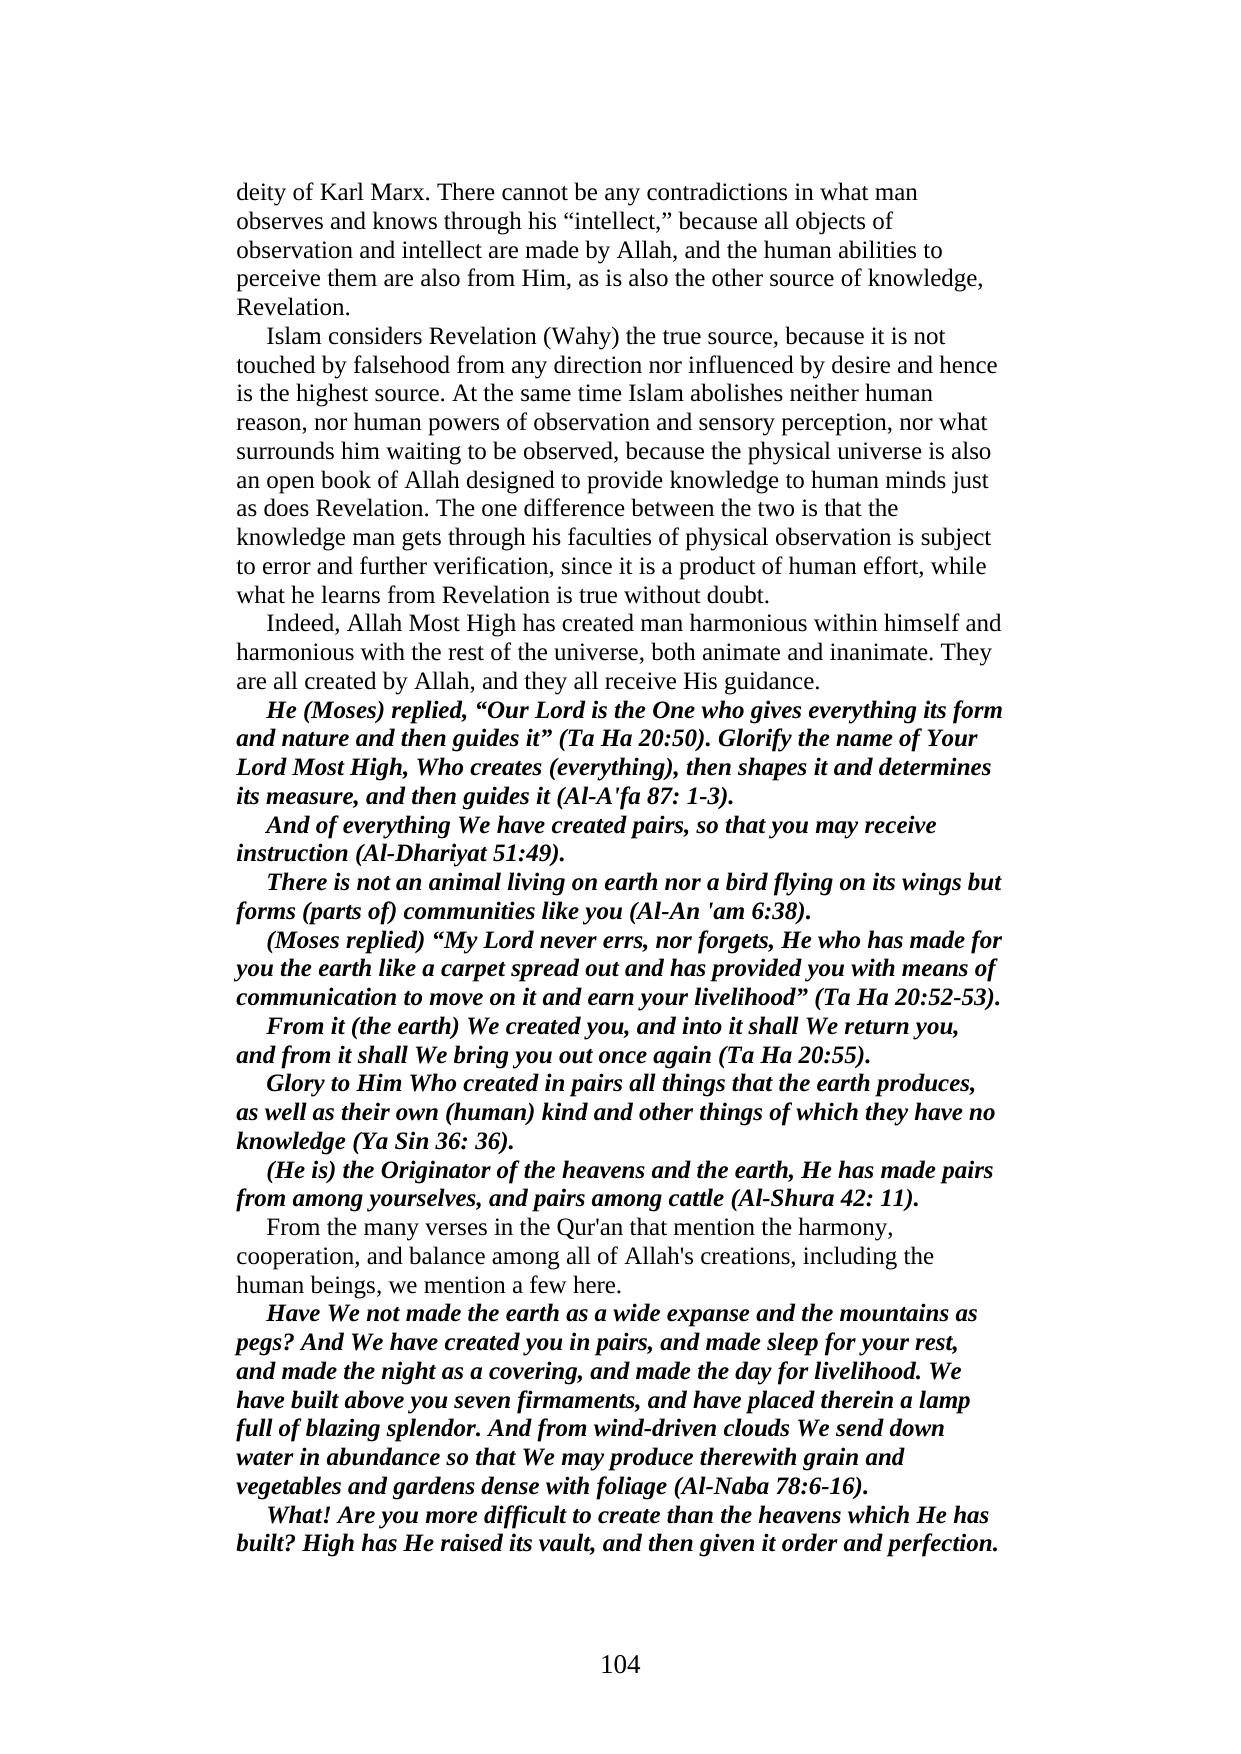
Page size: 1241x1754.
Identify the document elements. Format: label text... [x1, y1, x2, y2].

text There is not an animal living on earth nor a bird flying on its wings but forms (parts of) communities like you (Al­-An 'am 6:38). [236, 867, 1004, 925]
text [236, 1500, 1004, 1557]
text From it (the earth) We created you, and into it shall We return you, and from it shall We bring you out once again (Ta Ha 20:55). [236, 1011, 1004, 1068]
text He (Moses) replied, “Our Lord is the One who gives every­thing its form and nature and then guides it” (Ta Ha 20:50). Glorify the name of Your Lord Most High, Who creates (everything), then shapes it and determines its measure, and then guides it (Al-A'fa 87: 1-3). [236, 695, 1004, 810]
text Indeed, Allah Most High has created man harmonious within him­self and harmonious with the rest of the universe, both animate and inanimate. They are all created by Allah, and they all receive His guidance. [236, 608, 1004, 695]
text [236, 177, 1004, 321]
text And of everything We have created pairs, so that you may receive instruction (Al-Dhariyat 51:49). [236, 810, 1004, 867]
text Islam considers Revelation (Wahy) the true source, because it is not touched by falsehood from any direction nor influenced by desire and hence is the highest source. At the same time Islam abolishes neither human reason, nor human powers of observation and sensory percep­tion, nor what surrounds him waiting to be observed, because the physical universe is also an open book of Allah designed to provide knowledge to human minds just as does Revelation. The one dif­ference between the two is that the knowledge man gets through his faculties of physical observation is subject to error and further verification, since it is a product of human effort, while what he learns from Revelation is true without doubt. [236, 321, 1004, 608]
text Glory to Him Who created in pairs all things that the earth produces, as well as their own (human) kind and other things of which they have no knowledge (Ya Sin 36: 36). [236, 1068, 1004, 1155]
text From the many verses in the Qur'an that mention the harmony, cooperation, and balance among all of Allah's creations, including the human beings, we mention a few here. [236, 1212, 1004, 1298]
text (He is) the Originator of the heavens and the earth, He has made pairs from among yourselves, and pairs among cattle (Al-Shura 42: 11). [236, 1155, 1004, 1212]
text (Moses replied) “My Lord never errs, nor forgets, He who has made for you the earth like a carpet spread out and has provided you with means of communication to move on it and earn your livelihood” (Ta Ha 20:52-53). [236, 925, 1004, 1011]
text Have We not made the earth as a wide expanse and the mountains as pegs? And We have created you in pairs, and made sleep for your rest, and made the night as a covering, and made the day for livelihood. We have built above you seven firmaments, and have placed therein a lamp full of blazing splendor. And from wind-driven clouds We send down water in abundance so that We may produce there­with grain and vegetables and gardens dense with foliage (Al-Naba 78:6-16). [236, 1298, 1004, 1500]
